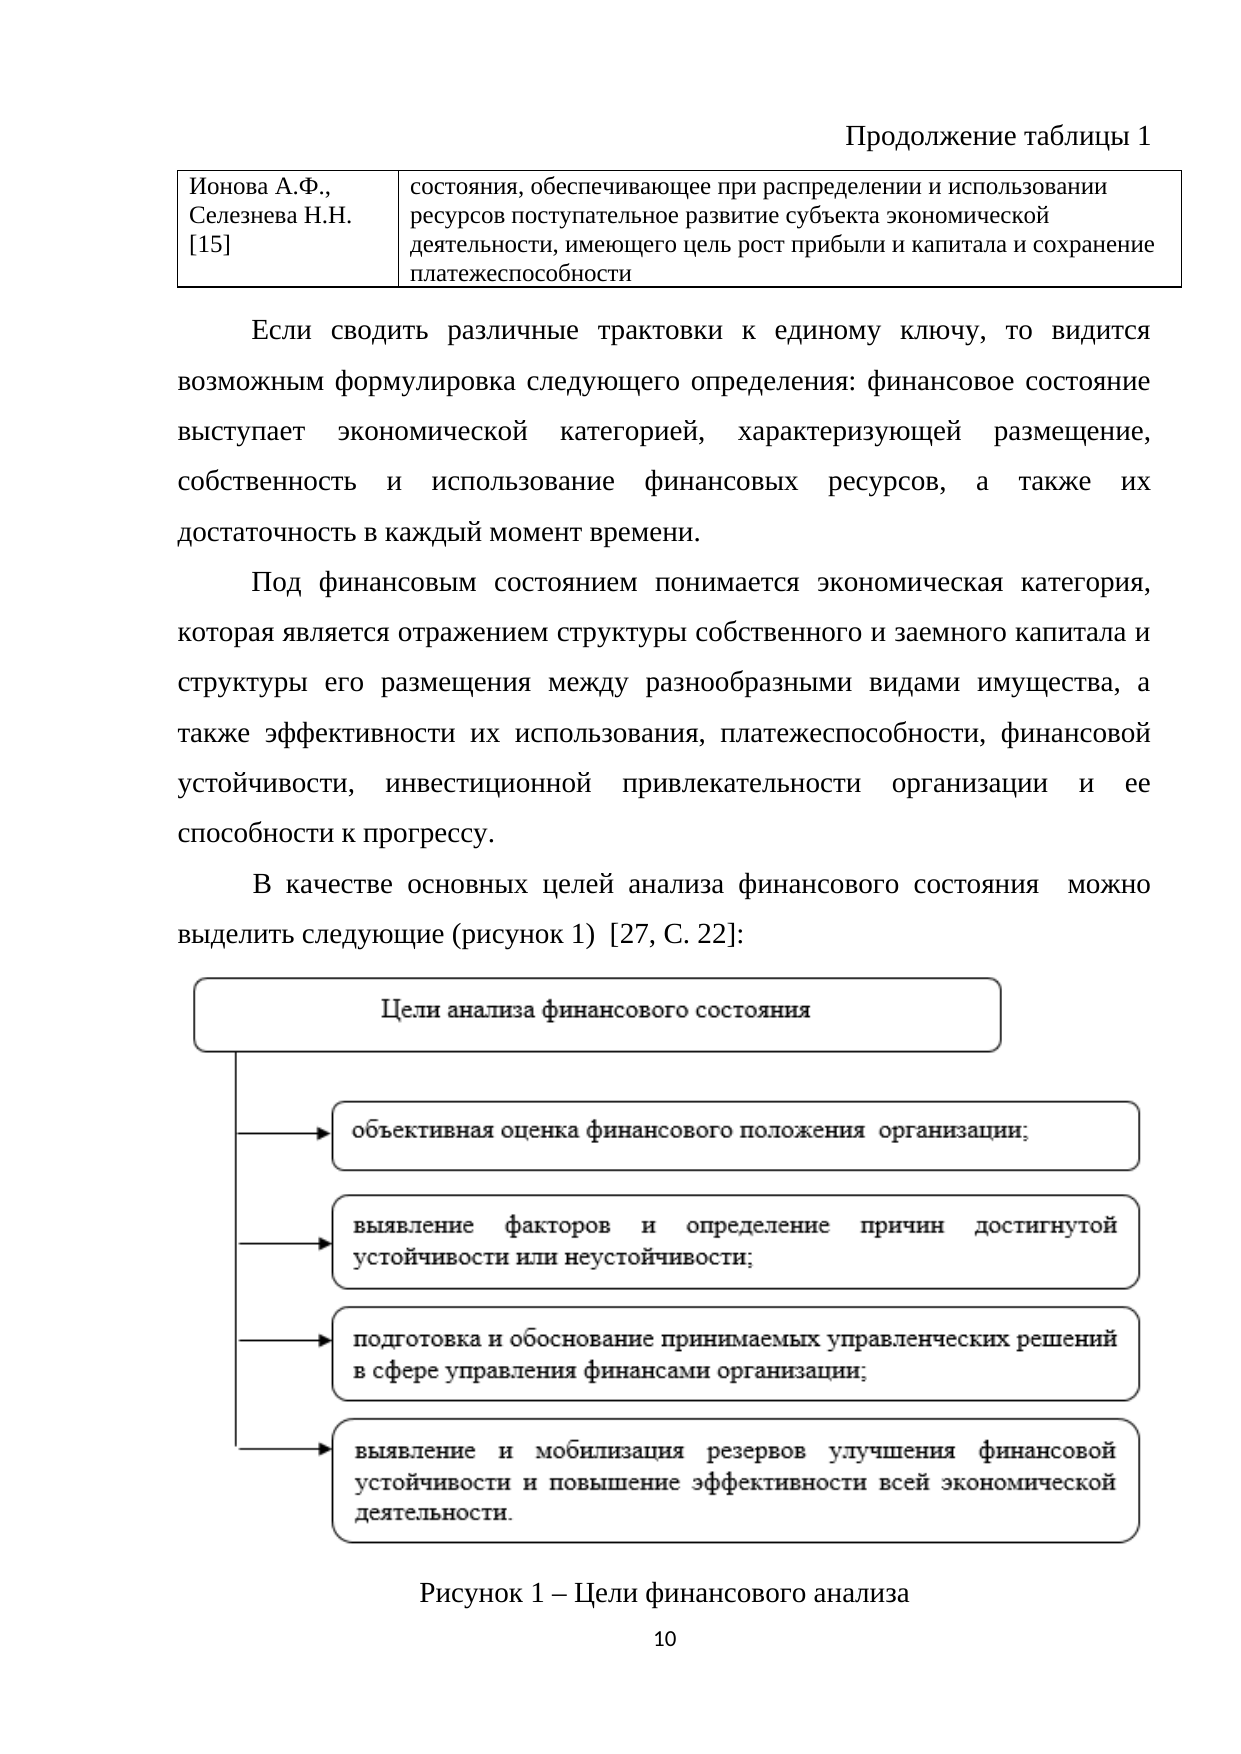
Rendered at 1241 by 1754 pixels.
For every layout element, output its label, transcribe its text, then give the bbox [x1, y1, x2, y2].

picture [177, 966, 1162, 1562]
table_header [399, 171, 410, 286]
table_header Ионова А.Ф., Селезнева Н.Н. [15] [178, 171, 398, 286]
text Под финансовым состоянием понимается экономическая категория, которая является отражением структуры собственного и заемного капитала и структуры его размещения между разнообразными видами имущества, а также эффективности их использования, платежеспособности, финансовой устойчивости, инвестиционной привлекательности организации и ее способности к прогрессу. [177, 564, 1152, 849]
text Если сводить различные трактовки к единому ключу, то видится возможным формулировка следующего определения: финансовое состояние выступает экономической категорией, характеризующей размещение, собственность и использование финансовых ресурсов, а также их достаточность в каждый момент времени. [177, 312, 1152, 547]
table_header состояния, обеспечивающее при распределении и использовании ресурсов поступательное развитие субъекта экономической деятельности, имеющего цель рост прибыли и капитала и сохранение платежеспособности [632, 171, 1181, 286]
text Продолжение таблицы 1 [177, 118, 1152, 152]
text В качестве основных целей анализа финансового состояния можно выделить следующие (рисунок 1) [27, C. 22]: [177, 866, 1152, 950]
text Рисунок 1 – Цели финансового анализа [177, 1576, 1152, 1609]
